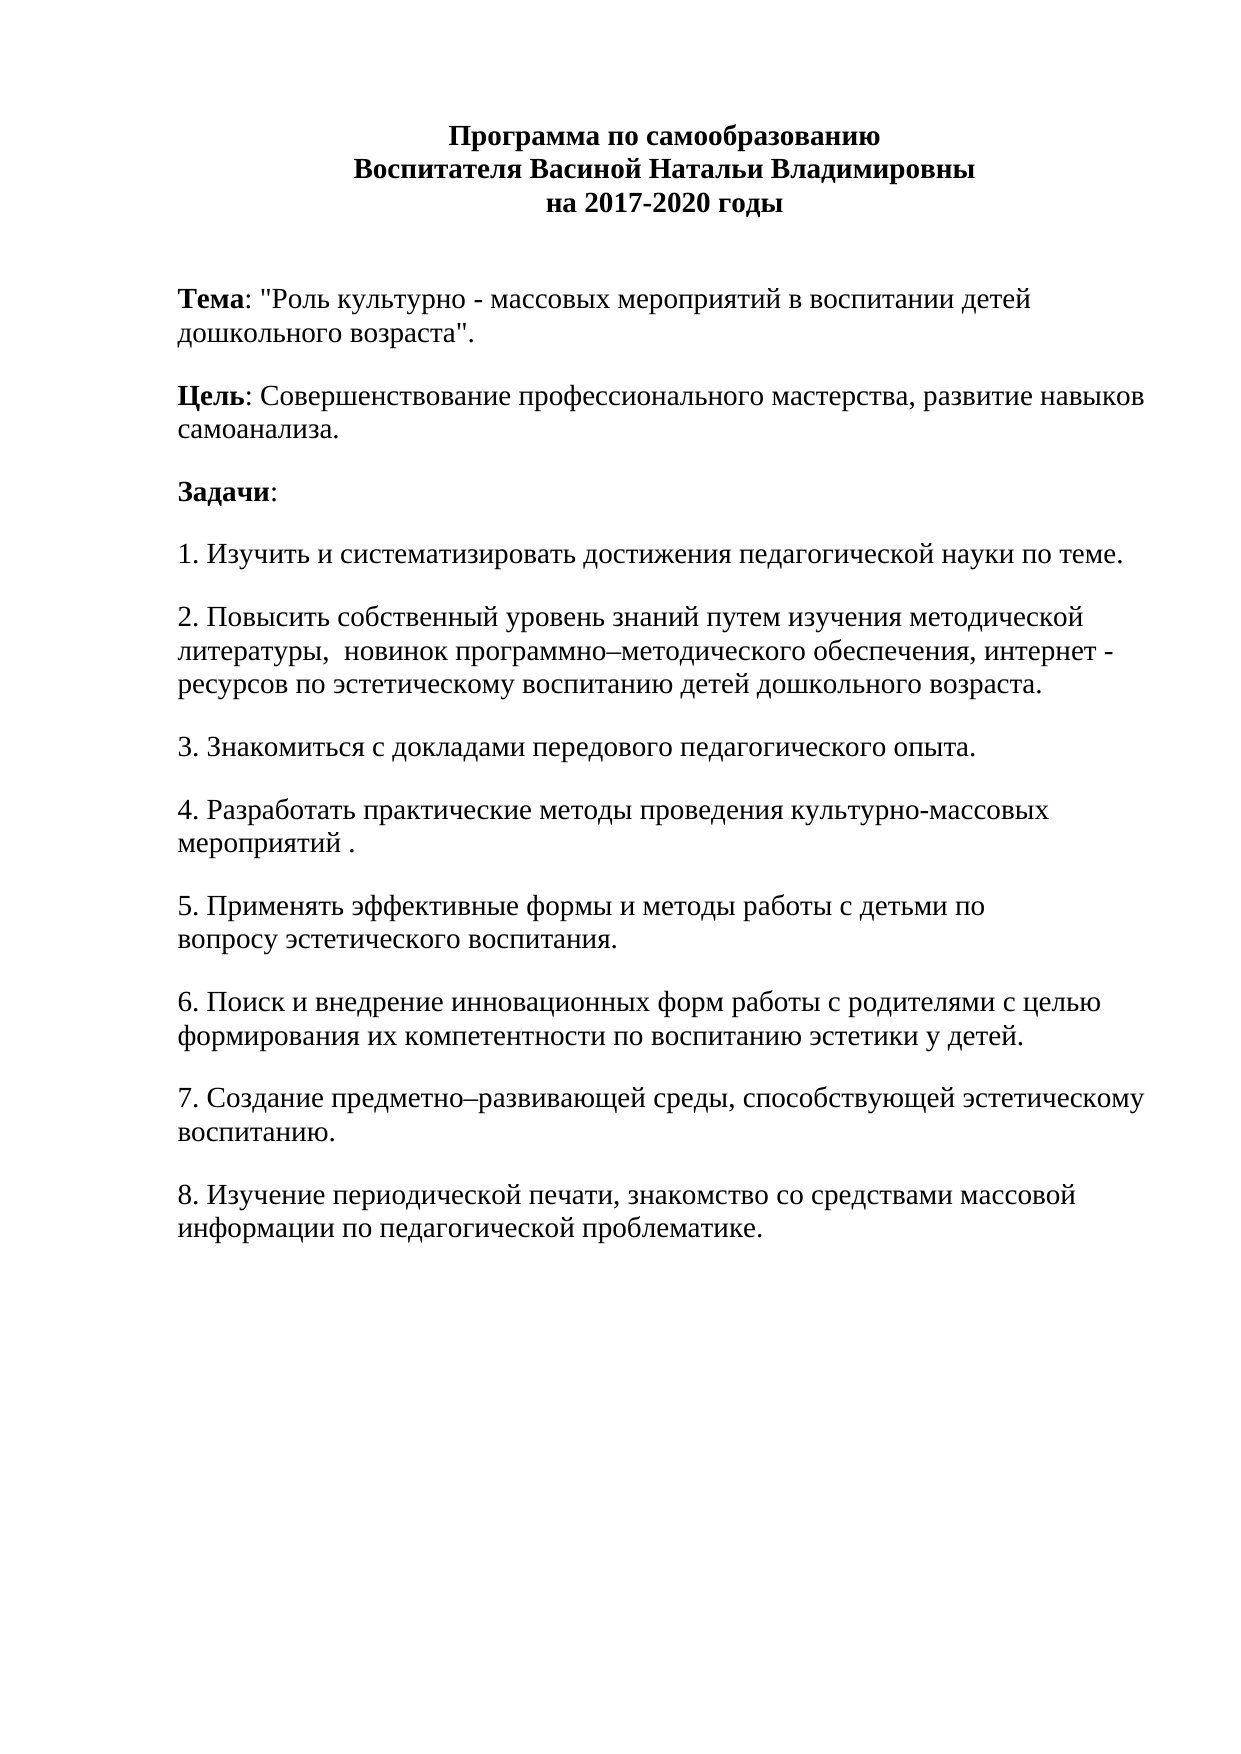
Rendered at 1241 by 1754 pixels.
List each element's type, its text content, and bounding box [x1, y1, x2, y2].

text Тема: "Роль культурно - массовых мероприятий в воспитании детей дошкольного возраста". [177, 281, 1152, 348]
text 2. Повысить собственный уровень знаний путем изучения методической литературы, новинок программно–методического обеспечения, интернет - ресурсов по эстетическому воспитанию детей дошкольного возраста. [177, 599, 1152, 700]
text Задачи: [177, 474, 1152, 507]
text 7. Создание предметно–развивающей среды, способствующей эстетическому воспитанию. [177, 1081, 1152, 1148]
text 4. Разработать практические методы проведения культурно-массовых мероприятий . [177, 792, 1152, 859]
text 3. Знакомиться с докладами передового педагогического опыта. [177, 729, 1152, 763]
text 1. Изучить и систематизировать достижения педагогической науки по теме. [177, 537, 1152, 570]
text Цель: Совершенствование профессионального мастерства, развитие навыков самоанализа. [177, 378, 1152, 445]
text 5. Применять эффективные формы и методы работы с детьми по вопросу эстетического воспитания. [177, 888, 1152, 955]
text 6. Поиск и внедрение инновационных форм работы с родителями с целью формирования их компетентности по воспитанию эстетики у детей. [177, 984, 1152, 1051]
text Программа по самообразованию [177, 118, 1152, 152]
text 8. Изучение периодической печати, знакомство со средствами массовой информации по педагогической проблематике. [177, 1177, 1152, 1244]
text на 2017-2020 годы [177, 185, 1152, 252]
text Воспитателя Васиной Натальи Владимировны [177, 152, 1152, 185]
